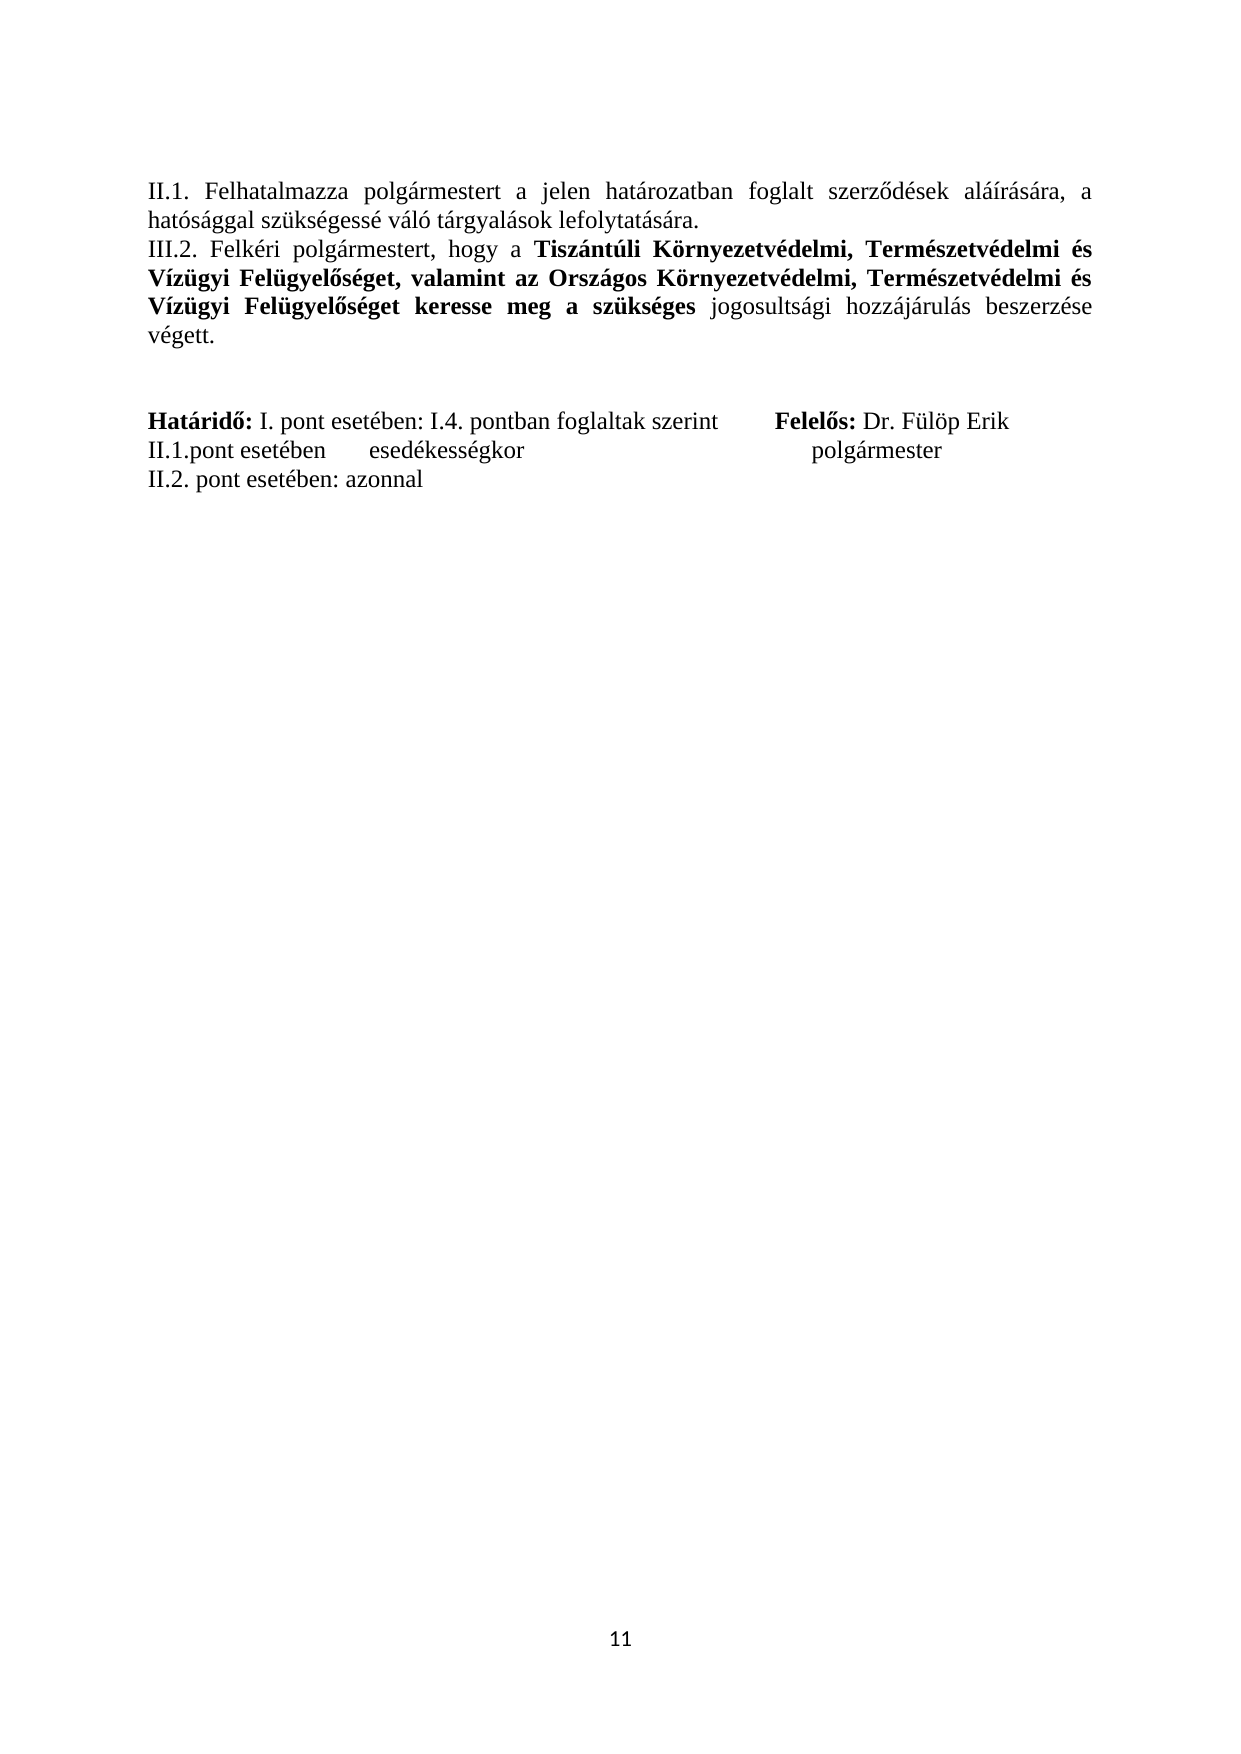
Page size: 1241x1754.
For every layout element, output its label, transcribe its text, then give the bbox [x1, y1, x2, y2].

text Határidő: I. pont esetében: I.4. pontban foglaltak szerint Felelős: Dr. Fülöp Erik [148, 406, 1093, 435]
text II.2. pont esetében: azonnal [148, 464, 1093, 493]
list III.2. Felkéri polgármestert, hogy a Tiszántúli Környezetvédelmi, Természetvédelmi és Vízügyi Felügyelőséget, valamint az Országos Környezetvédelmi, Természetvédelmi és Vízügyi Felügyelőséget keresse meg a szükséges jogosultsági hozzájárulás beszerzése végett. [148, 234, 1093, 349]
text II.1.pont esetében esedékességkor polgármester [148, 435, 1093, 464]
list II.1. Felhatalmazza polgármestert a jelen határozatban foglalt szerződések aláírására, a hatósággal szükségessé váló tárgyalások lefolytatására. [148, 176, 1093, 234]
